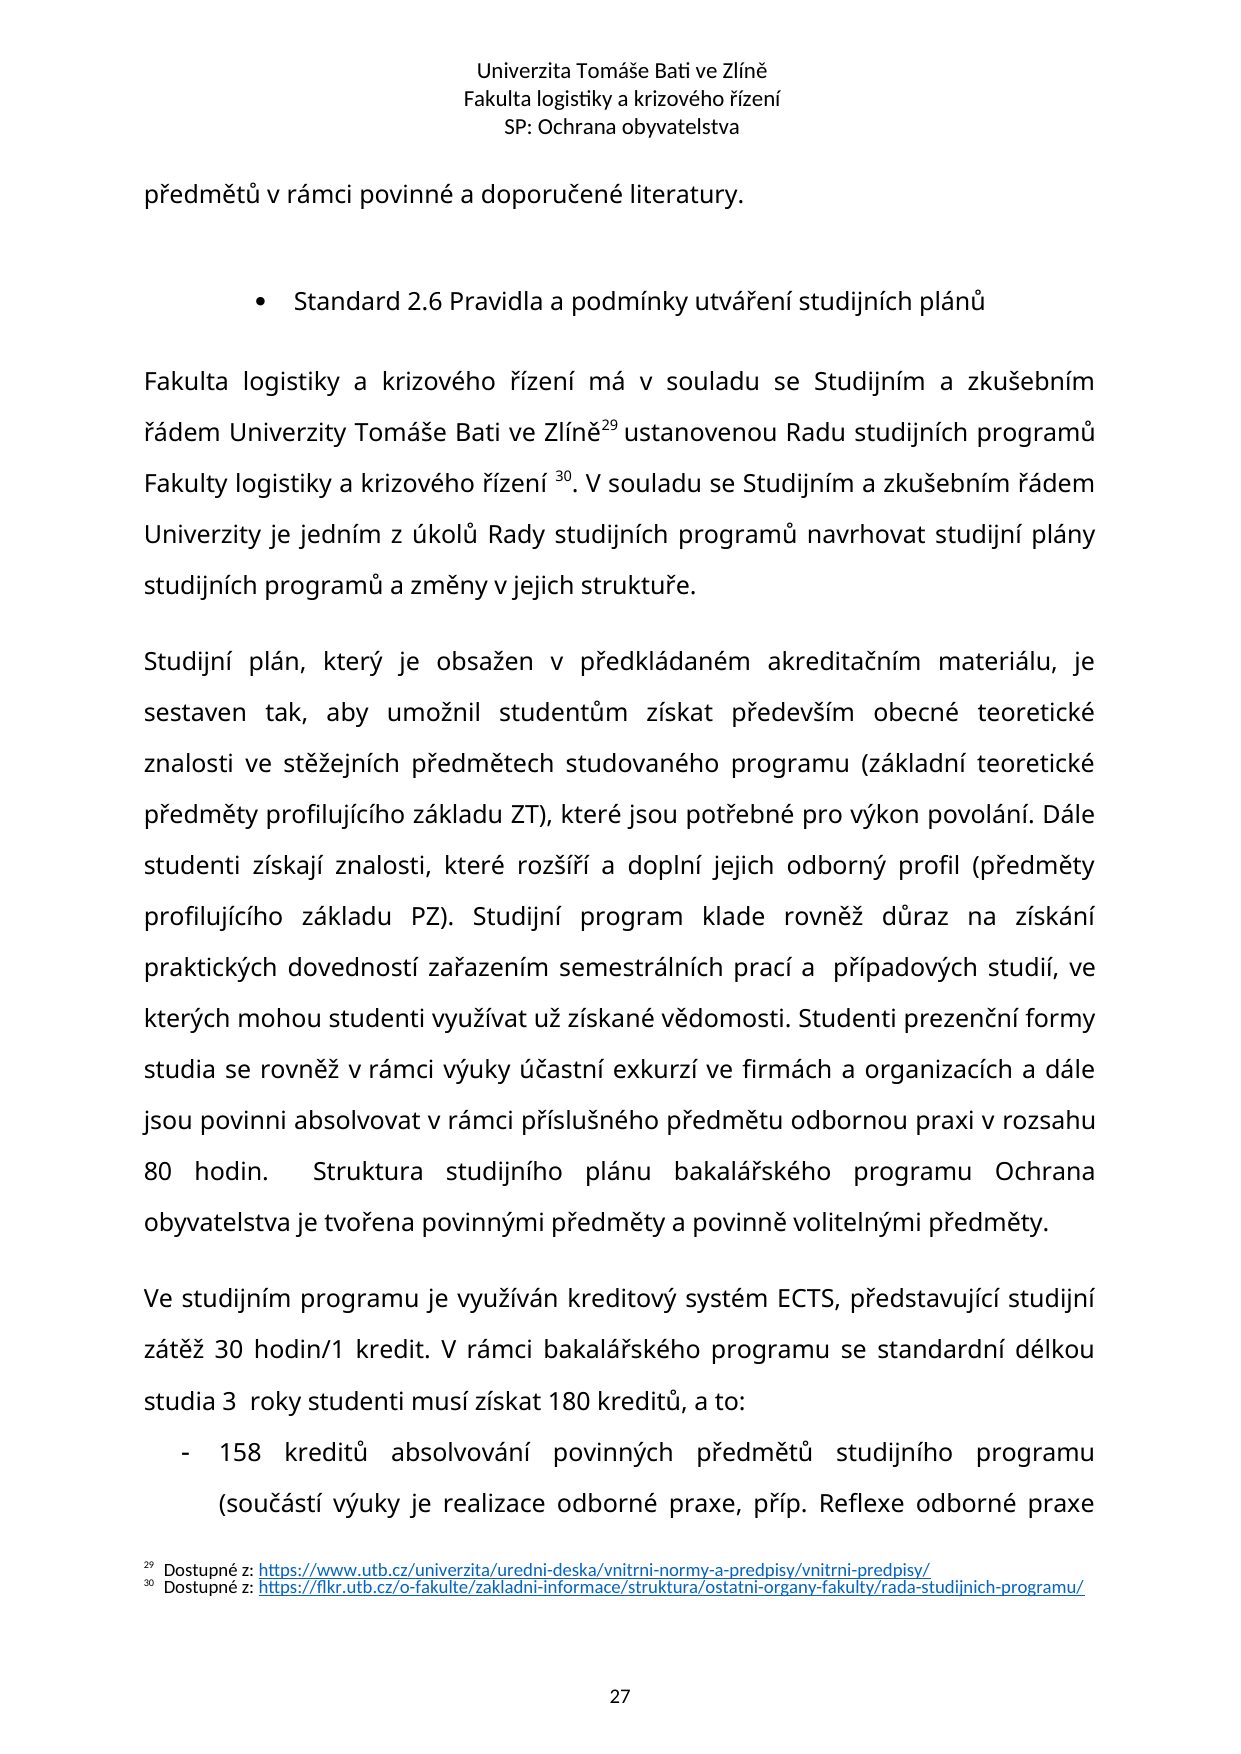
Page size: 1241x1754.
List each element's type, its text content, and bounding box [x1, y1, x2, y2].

subtitle Standard 2.6 Pravidla a podmínky utváření studijních plánů [256, 283, 1096, 317]
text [143, 177, 1096, 211]
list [181, 1434, 1096, 1519]
text Fakulta logistiky a krizového řízení má v souladu se Studijním a zkušebním řádem Univerzity Tomáše Bati ve Zlíně ustanovenou Radu studijních programů Fakulty logistiky a krizového řízení . V souladu se Studijním a zkušebním řádem Univerzity je jedním z úkolů Rady studijních programů navrhovat studijní plány studijních programů a změny v jejich struktuře. [143, 363, 1096, 602]
text Ve studijním programu je využíván kreditový systém ECTS, představující studijní zátěž 30 hodin/1 kredit. V rámci bakalářského programu se standardní délkou studia 3 roky studenti musí získat 180 kreditů, a to: [143, 1281, 1096, 1417]
text Studijní plán, který je obsažen v předkládaném akreditačním materiálu, je sestaven tak, aby umožnil studentům získat především obecné teoretické znalosti ve stěžejních předmětech studovaného programu (základní teoretické předměty profilujícího základu ZT), které jsou potřebné pro výkon povolání. Dále studenti získají znalosti, které rozšíří a doplní jejich odborný profil (předměty profilujícího základu PZ). Studijní program klade rovněž důraz na získání praktických dovedností zařazením semestrálních prací a případových studií, ve kterých mohou studenti využívat už získané vědomosti. Studenti prezenční formy studia se rovněž v rámci výuky účastní exkurzí ve firmách a organizacích a dále jsou povinni absolvovat v rámci příslušného předmětu odbornou praxi v rozsahu 80 hodin. Struktura studijního plánu bakalářského programu Ochrana obyvatelstva je tvořena povinnými předměty a povinně volitelnými předměty. [143, 643, 1096, 1239]
